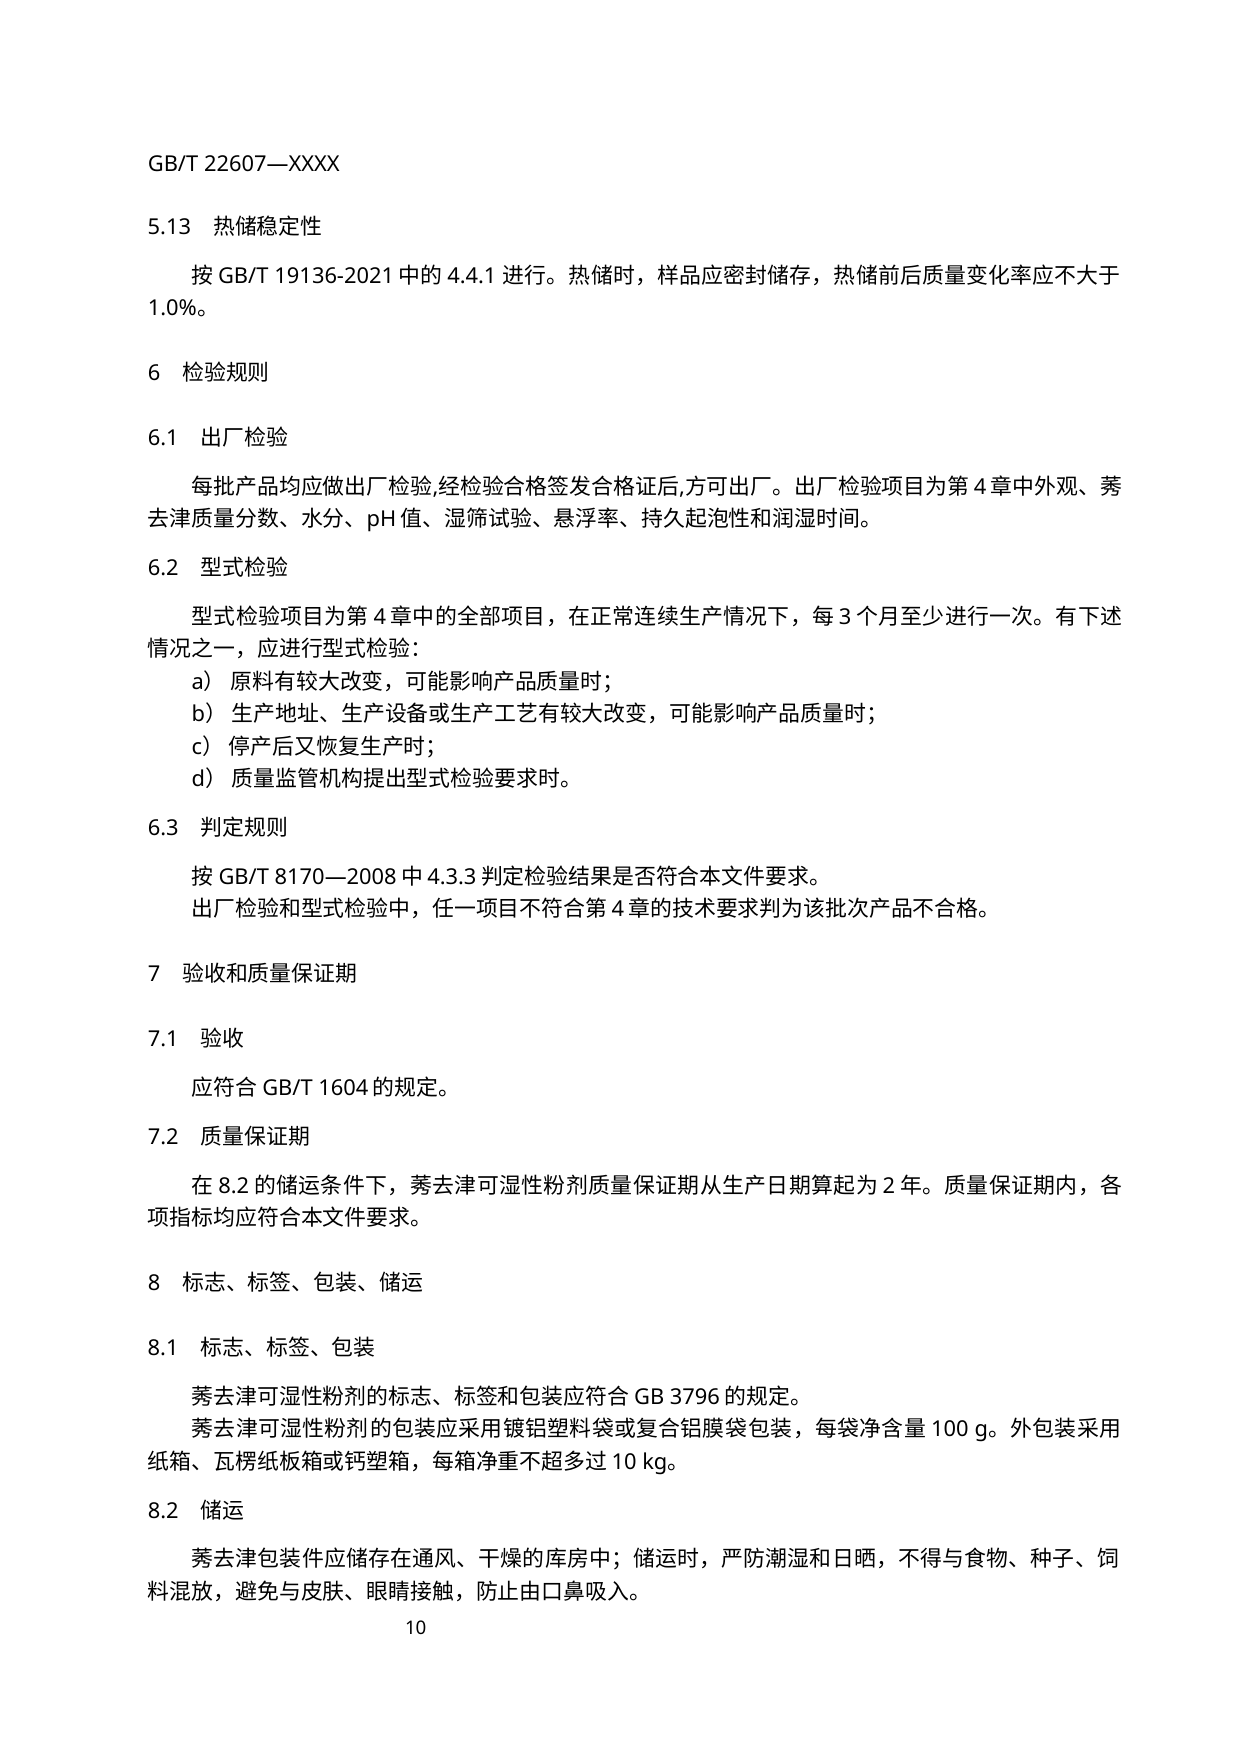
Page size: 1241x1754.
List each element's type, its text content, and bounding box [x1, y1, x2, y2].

text 出厂检验和型式检验中，任一项目不符合第4章的技术要求判为该批次产品不合格。 [148, 891, 1122, 923]
text 型式检验项目为第4章中的全部项目，在正常连续生产情况下，每3个月至少进行一次。有下述情况之一，应进行型式检验： [148, 598, 1122, 663]
list 标志、标签、包装 [147, 1330, 1122, 1362]
text 按GB/T 19136-2021中的4.4.1 进行。热储时，样品应密封储存，热储前后质量变化率应不大于1.0%。 [148, 257, 1122, 322]
list 质量保证期 [148, 1118, 1122, 1151]
text b） 生产地址、生产设备或生产工艺有较大改变，可能影响产品质量时； [148, 696, 1122, 728]
text 每批产品均应做出厂检验,经检验合格签发合格证后,方可出厂。出厂检验项目为第4章中外观、莠去津质量分数、水分、pH值、湿筛试验、悬浮率、持久起泡性和润湿时间。 [148, 468, 1122, 533]
text 莠去津可湿性粉剂的标志、标签和包装应符合 GB 3796的规定。 [148, 1378, 1122, 1411]
list 验收 [148, 1021, 1122, 1053]
list 判定规则 [148, 810, 1122, 842]
text 应符合 GB/T 1604的规定。 [148, 1070, 1122, 1102]
text 在8.2的储运条件下，莠去津可湿性粉剂质量保证期从生产日期算起为2年。质量保证期内，各项指标均应符合本文件要求。 [148, 1167, 1122, 1232]
text 按 GB/T 8170—2008中4.3.3判定检验结果是否符合本文件要求。 [148, 858, 1122, 891]
list 储运 [148, 1492, 1122, 1525]
list 检验规则 [148, 355, 1122, 387]
list 热储稳定性 [147, 208, 1122, 241]
list 验收和质量保证期 [148, 956, 1122, 988]
text a） 原料有较大改变，可能影响产品质量时； [148, 663, 1122, 696]
list 出厂检验 [148, 420, 1122, 452]
text c） 停产后又恢复生产时； [148, 728, 1122, 761]
list 型式检验 [148, 550, 1122, 582]
list 标志、标签、包装、储运 [148, 1265, 1122, 1297]
text 莠去津可湿性粉剂的包装应采用镀铝塑料袋或复合铝膜袋包装，每袋净含量100 g。外包装采用纸箱、瓦楞纸板箱或钙塑箱，每箱净重不超多过10 kg。 [148, 1411, 1122, 1476]
text 莠去津包装件应储存在通风、干燥的库房中；储运时，严防潮湿和日晒，不得与食物、种子、饲料混放，避免与皮肤、眼睛接触，防止由口鼻吸入。 [148, 1541, 1122, 1606]
text d） 质量监管机构提出型式检验要求时。 [148, 761, 1122, 793]
